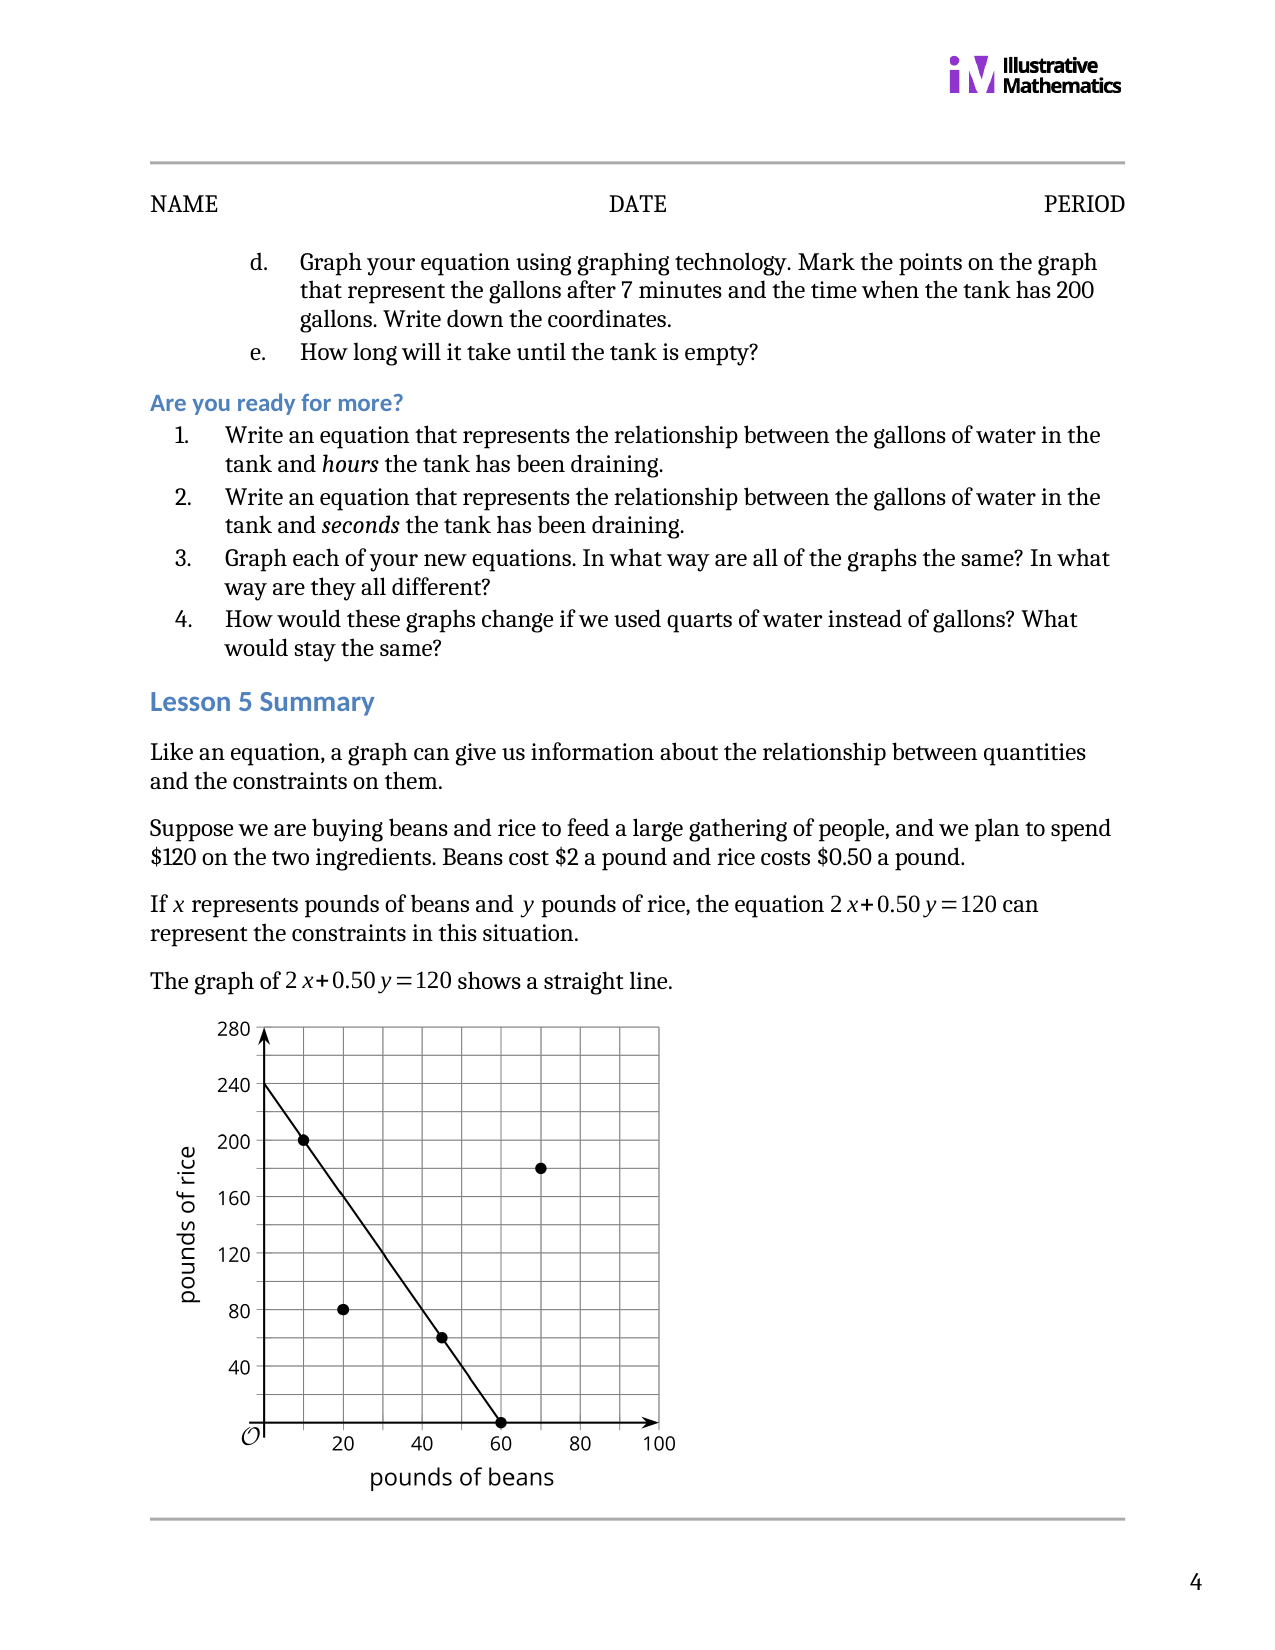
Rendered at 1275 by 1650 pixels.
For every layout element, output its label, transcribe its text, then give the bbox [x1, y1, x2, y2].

text The graph of shows a straight line. [150, 967, 1125, 995]
list Graph your equation using graphing technology. Mark the points on the graph that represent the gallons after 7 minutes and the time when the tank has 200 gallons. Write down the coordinates. [250, 247, 1125, 334]
list Write an equation that represents the relationship between the gallons of water in the tank and hours the tank has been draining. [175, 421, 1125, 479]
text Like an equation, a graph can give us information about the relationship between quantities and the constraints on them. [150, 738, 1125, 795]
subtitle Lesson 5 Summary [150, 683, 1125, 719]
subtitle Are you ready for more? [150, 387, 1125, 418]
text If represents pounds of beans and pounds of rice, the equation can represent the constraints in this situation. [150, 890, 1125, 948]
picture [168, 1014, 684, 1499]
list Write an equation that represents the relationship between the gallons of water in the tank and seconds the tank has been draining. [175, 483, 1125, 540]
text Suppose we are buying beans and rice to feed a large gathering of people, and we plan to spend $120 on the two ingredients. Beans cost $2 a pound and rice costs $0.50 a pound. [150, 814, 1125, 872]
list How long will it take until the tank is empty? [250, 337, 1125, 366]
picture [949, 55, 1121, 93]
list Graph each of your new equations. In what way are all of the graphs the same? In what way are they all different? [175, 544, 1125, 601]
list How would these graphs change if we used quarts of water instead of gallons? What would stay the same? [175, 605, 1125, 663]
